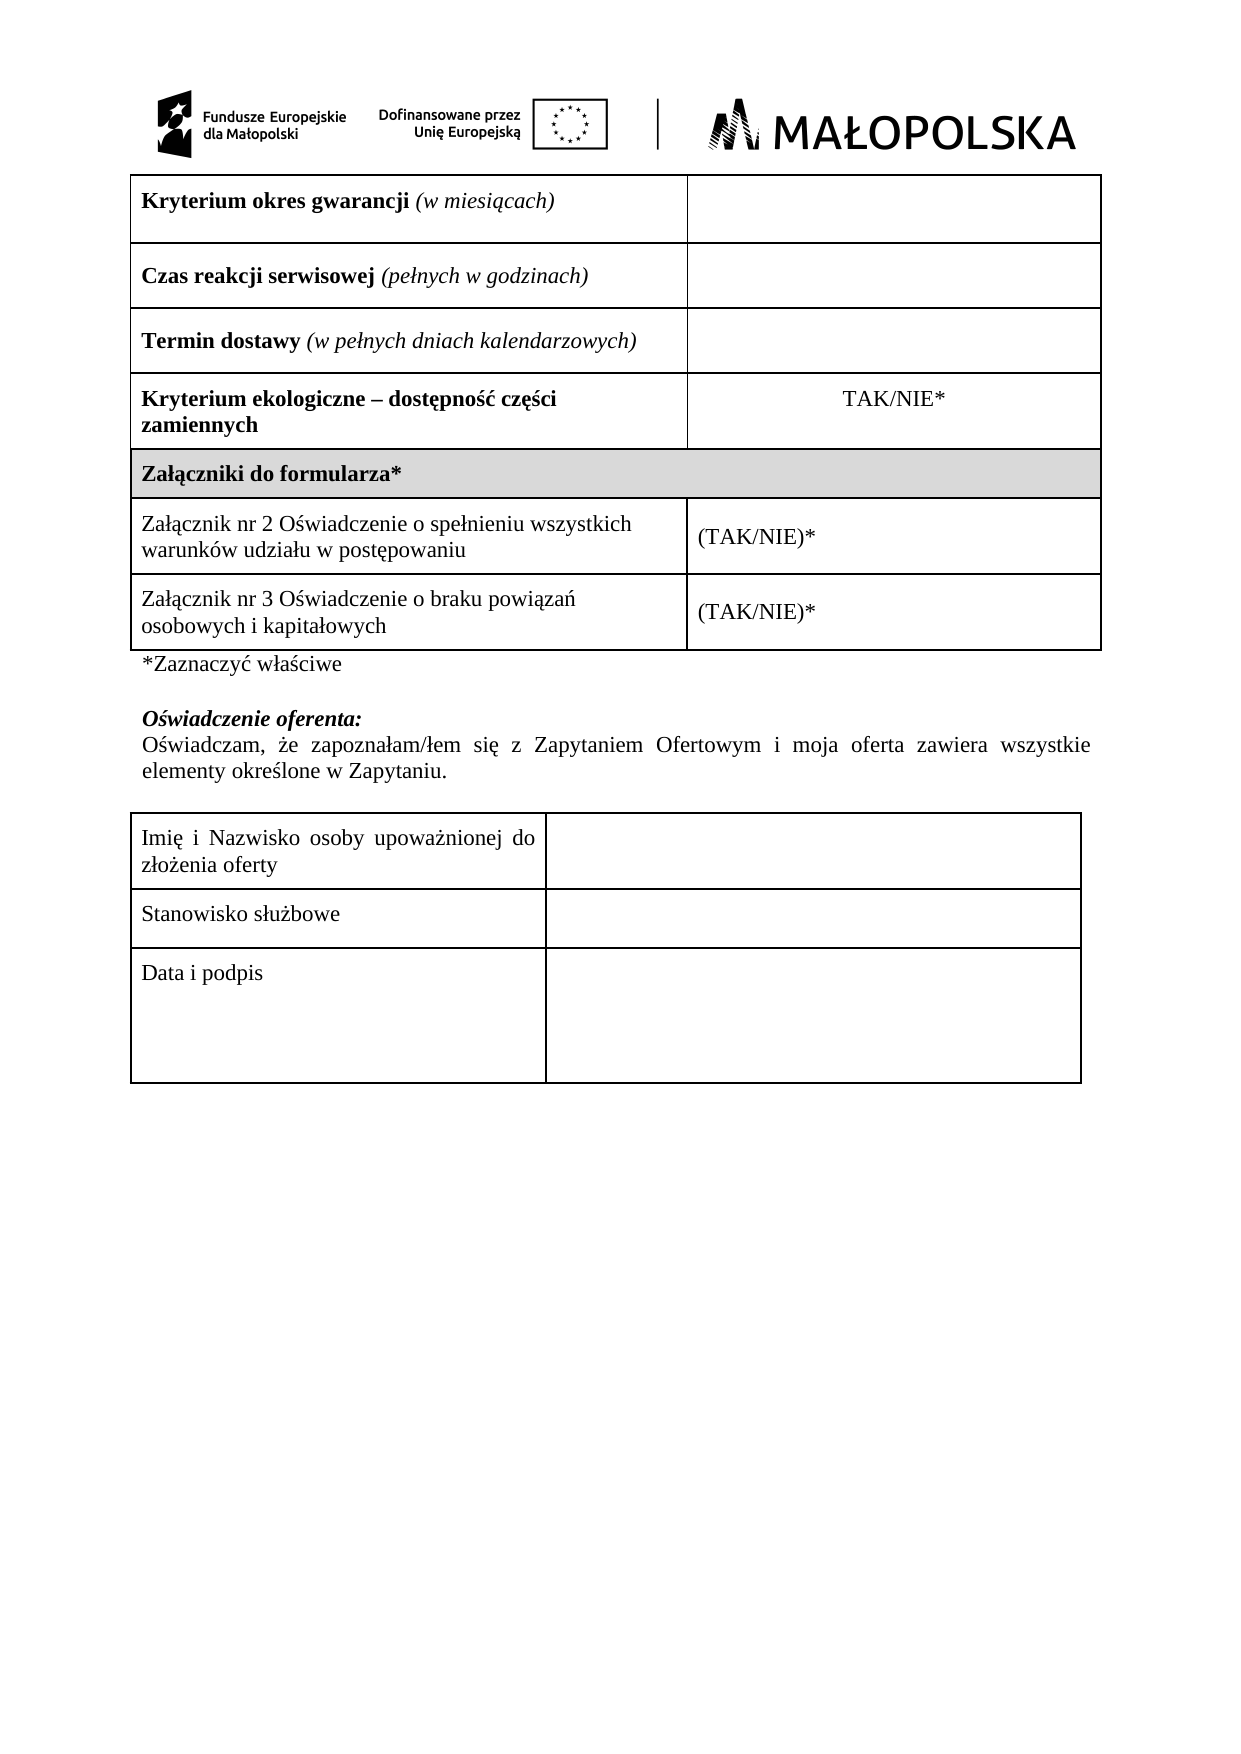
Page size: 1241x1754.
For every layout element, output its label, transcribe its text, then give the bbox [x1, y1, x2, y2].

table_cell Kryterium okres gwarancji (w miesiącach) [131, 176, 687, 242]
table_cell [688, 244, 1100, 307]
picture [141, 73, 1092, 174]
table_cell Czas reakcji serwisowej (pełnych w godzinach) [131, 244, 687, 307]
table_cell TAK/NIE* [688, 374, 1100, 448]
table_cell Załączniki do formularza* [132, 450, 1100, 497]
table_cell Kryterium ekologiczne – dostępność części zamiennych [131, 374, 687, 448]
table_cell Termin dostawy (w pełnych dniach kalendarzowych) [131, 309, 687, 372]
table_header Imię i Nazwisko osoby upoważnionej do złożenia oferty [132, 814, 545, 888]
table_cell Załącznik nr 3 Oświadczenie o braku powiązań osobowych i kapitałowych [132, 575, 686, 648]
table_cell (TAK/NIE)* [688, 575, 1100, 648]
table_cell Data i podpis [132, 949, 545, 1082]
table_cell [688, 309, 1100, 372]
table_header [547, 814, 1080, 888]
table_cell [547, 890, 1080, 947]
table_cell (TAK/NIE)* [688, 499, 1100, 573]
text Oświadczenie oferenta: [142, 705, 1092, 731]
table_cell Stanowisko służbowe [132, 890, 545, 947]
text Oświadczam, że zapoznałam/łem się z Zapytaniem Ofertowym i moja oferta zawiera wszystkie elementy określone w Zapytaniu. [142, 731, 1092, 784]
table_cell [547, 949, 1080, 1082]
table_cell Załącznik nr 2 Oświadczenie o spełnieniu wszystkich warunków udziału w postępowaniu [132, 499, 686, 573]
table_cell [688, 176, 1100, 242]
text *Zaznaczyć właściwe [142, 651, 1092, 677]
